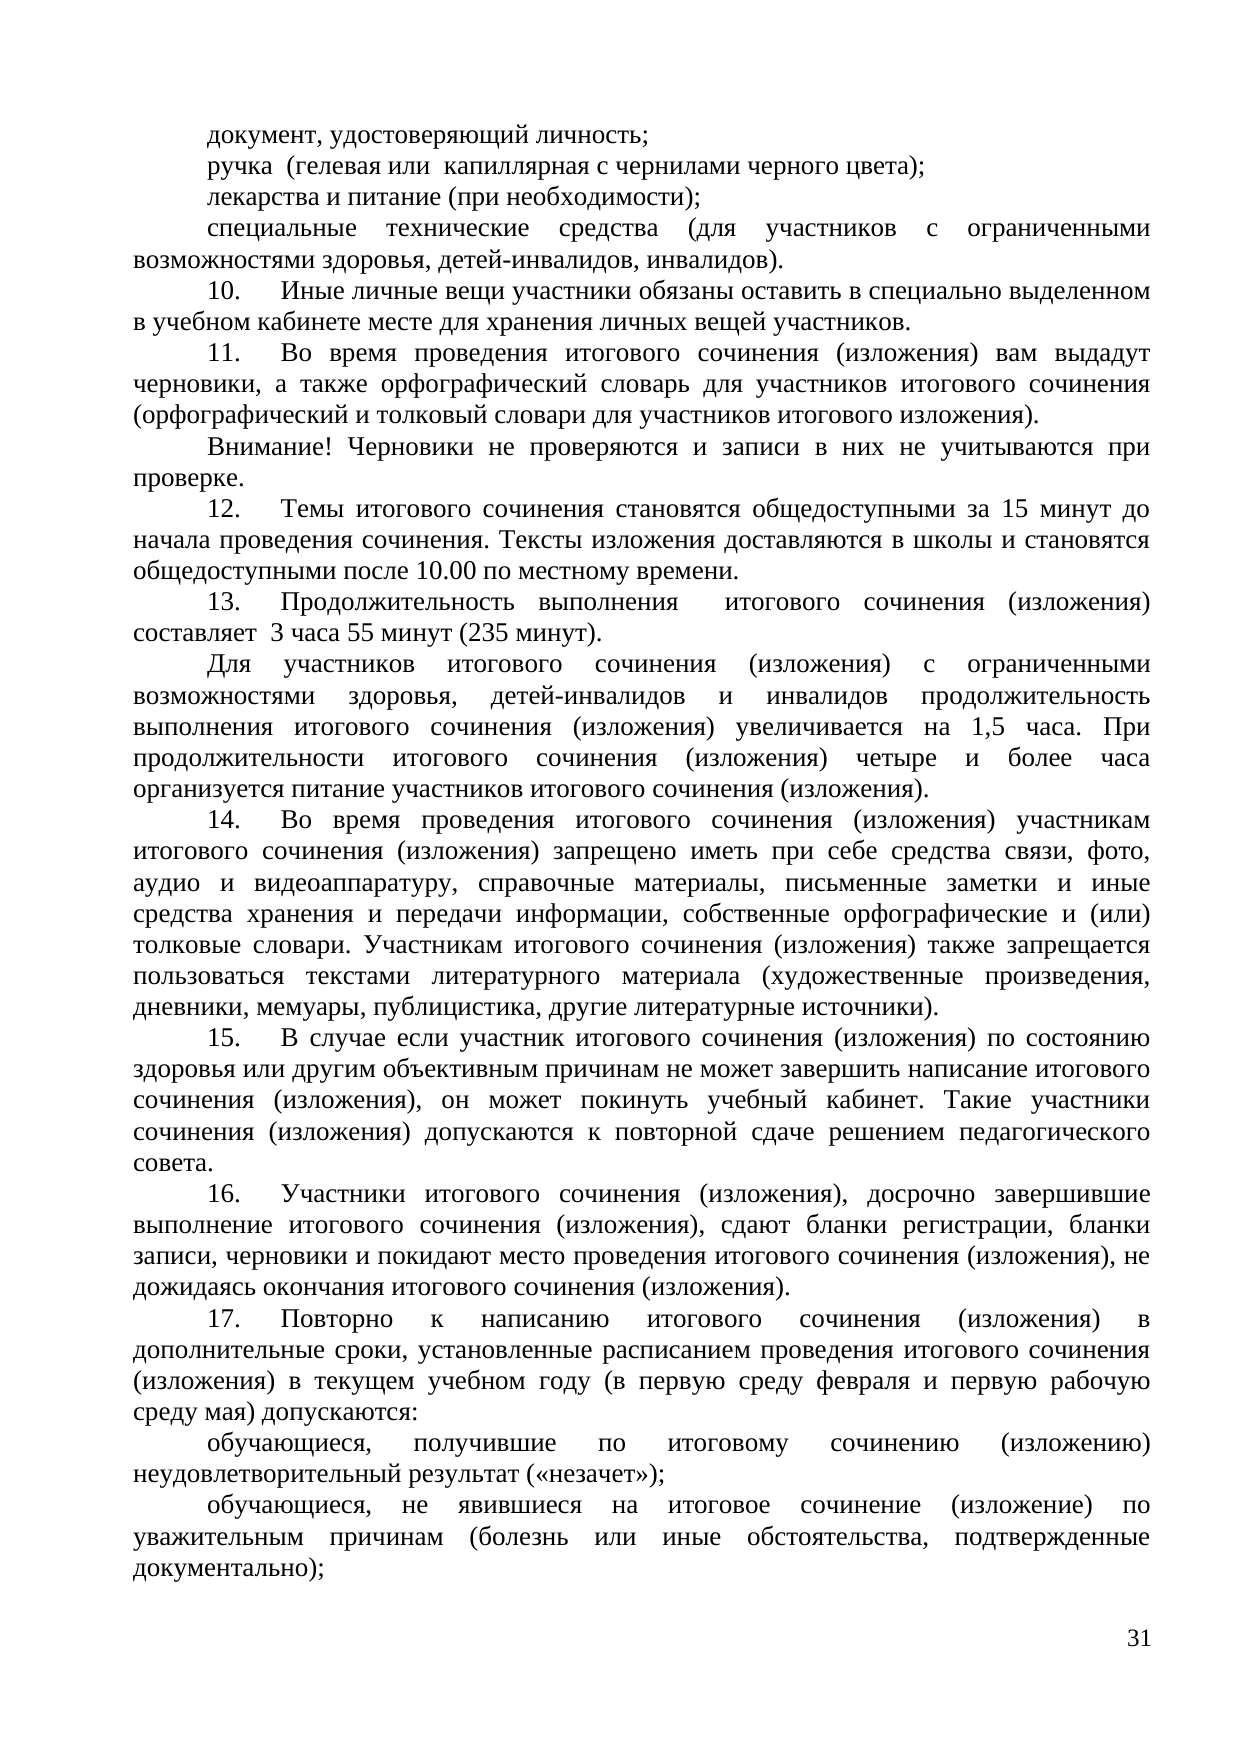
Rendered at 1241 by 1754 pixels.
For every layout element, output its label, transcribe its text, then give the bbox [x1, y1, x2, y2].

list Продолжительность выполнения итогового сочинения (изложения) составляет 3 часа 55 минут (235 минут). [133, 585, 1152, 648]
text документ, удостоверяющий личность; [133, 118, 1152, 149]
list Участники итогового сочинения (изложения), досрочно завершившие выполнение итогового сочинения (изложения), сдают бланки регистрации, бланки записи, черновики и покидают место проведения итогового сочинения (изложения), не дожидаясь окончания итогового сочинения (изложения). [133, 1177, 1152, 1302]
list В случае если участник итогового сочинения (изложения) по состоянию здоровья или другим объективным причинам не может завершить написание итогового сочинения (изложения), он может покинуть учебный кабинет. Такие участники сочинения (изложения) допускаются к повторной сдаче решением педагогического совета. [133, 1021, 1152, 1177]
text обучающиеся, получившие по итоговому сочинению (изложению) неудовлетворительный результат («незачет»); [133, 1426, 1152, 1488]
list Во время проведения итогового сочинения (изложения) вам выдадут черновики, а также орфографический словарь для участников итогового сочинения (орфографический и толковый словари для участников итогового изложения). [133, 336, 1152, 429]
text ручка (гелевая или капиллярная с чернилами черного цвета); [133, 149, 1152, 180]
text обучающиеся, не явившиеся на итоговое сочинение (изложение) по уважительным причинам (болезнь или иные обстоятельства, подтвержденные документально); [133, 1488, 1152, 1582]
list Во время проведения итогового сочинения (изложения) участникам итогового сочинения (изложения) запрещено иметь при себе средства связи, фото, аудио и видеоаппаратуру, справочные материалы, письменные заметки и иные средства хранения и передачи информации, собственные орфографические и (или) толковые словари. Участникам итогового сочинения (изложения) также запрещается пользоваться текстами литературного материала (художественные произведения, дневники, мемуары, публицистика, другие литературные источники). [133, 803, 1152, 1021]
text лекарства и питание (при необходимости); [133, 180, 1152, 212]
text специальные технические средства (для участников с ограниченными возможностями здоровья, детей-инвалидов, инвалидов). [133, 212, 1152, 274]
text Для участников итогового сочинения (изложения) с ограниченными возможностями здоровья, детей-инвалидов и инвалидов продолжительность выполнения итогового сочинения (изложения) увеличивается на 1,5 часа. При продолжительности итогового сочинения (изложения) четыре и более часа организуется питание участников итогового сочинения (изложения). [133, 648, 1152, 803]
list Иные личные вещи участники обязаны оставить в специально выделенном в учебном кабинете месте для хранения личных вещей участников. [133, 274, 1152, 336]
list Повторно к написанию итогового сочинения (изложения) в дополнительные сроки, установленные расписанием проведения итогового сочинения (изложения) в текущем учебном году (в первую среду февраля и первую рабочую среду мая) допускаются: [133, 1302, 1152, 1426]
list Темы итогового сочинения становятся общедоступными за 15 минут до начала проведения сочинения. Тексты изложения доставляются в школы и становятся общедоступными после 10.00 по местному времени. [133, 492, 1152, 585]
text Внимание! Черновики не проверяются и записи в них не учитываются при проверке. [133, 429, 1152, 492]
